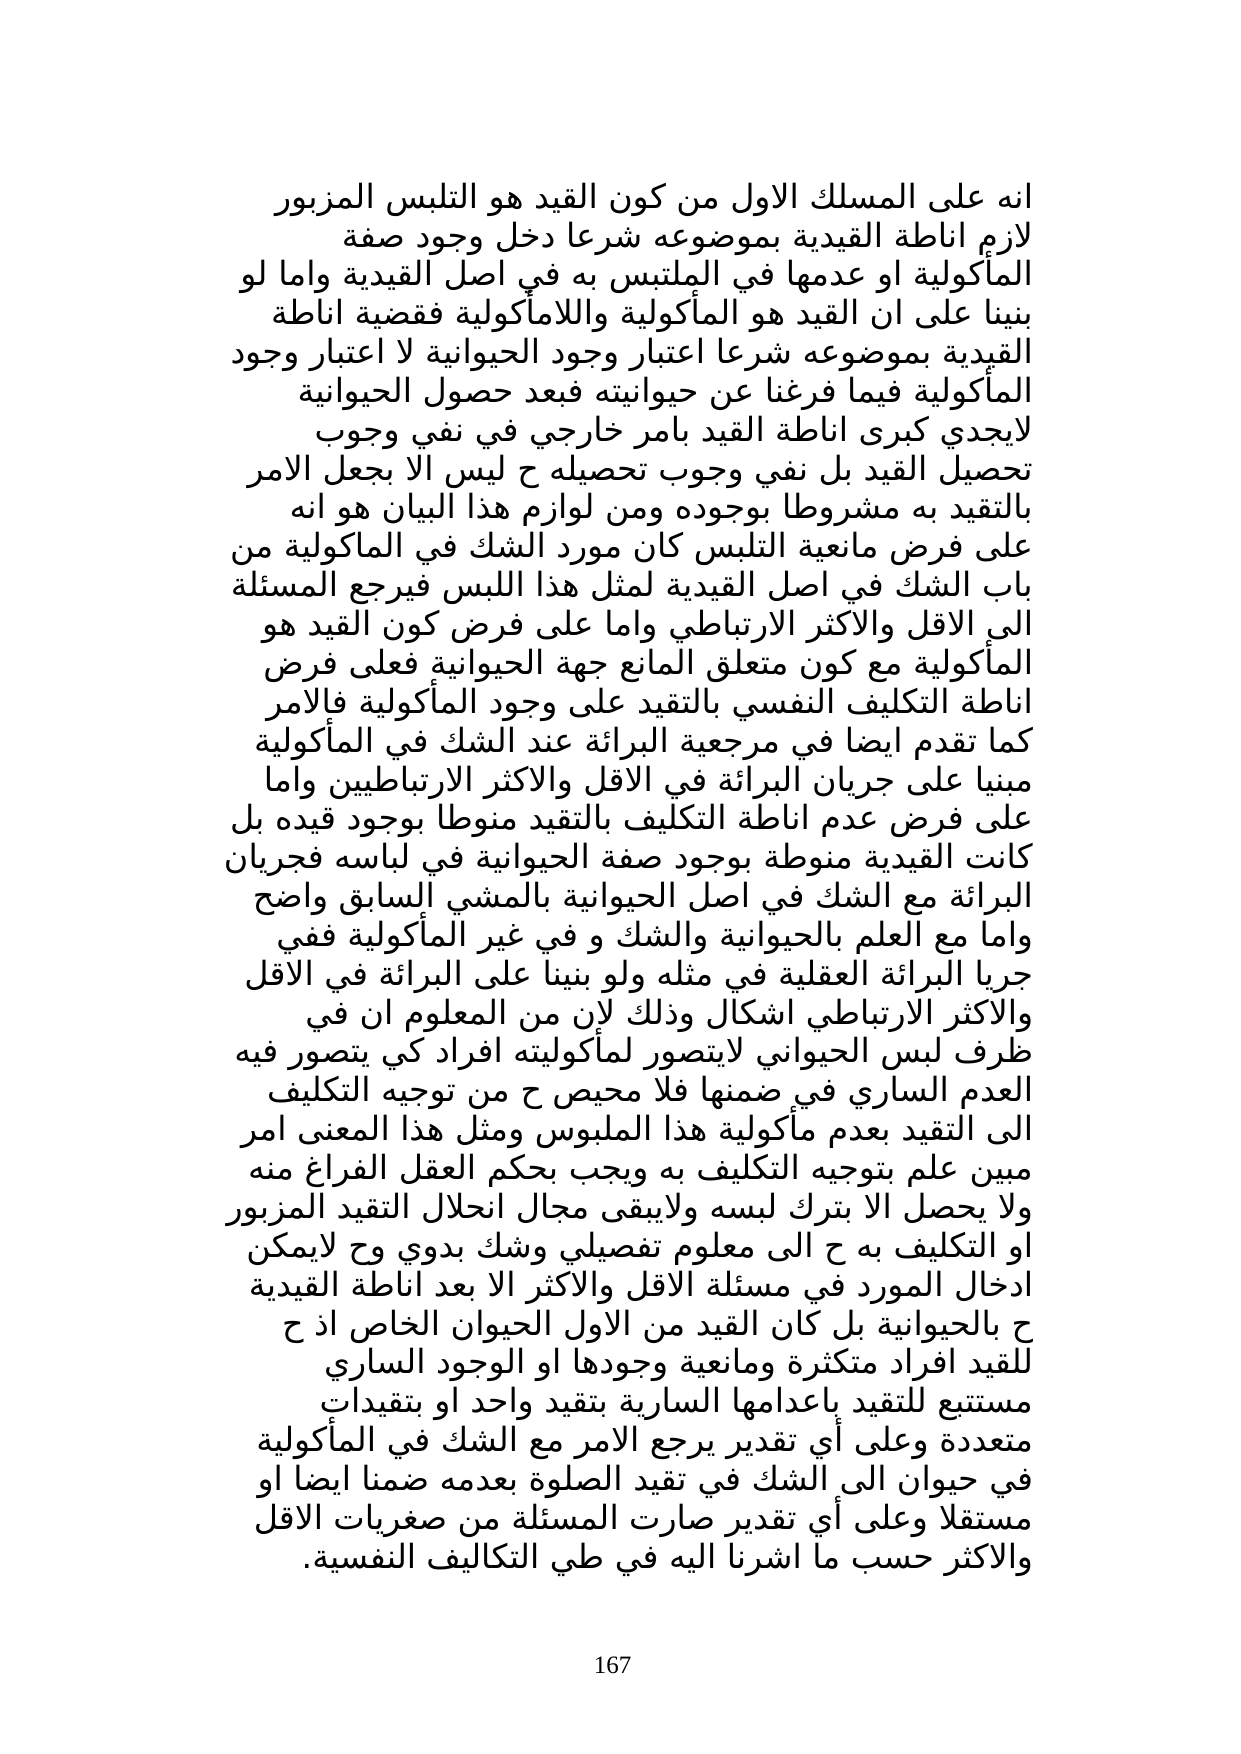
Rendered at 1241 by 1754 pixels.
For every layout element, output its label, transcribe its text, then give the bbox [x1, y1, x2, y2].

text انه على المسلك الاول من كون القيد هو التلبس المزبور لازم اناطة القيدية بموضوعه شرعا دخل وجود صفة المأكولية او عدمها في الملتبس به في اصل القيدية واما لو بنينا على ان القيد هو المأكولية واللامأكولية فقضية اناطة القيدية بموضوعه شرعا اعتبار وجود الحيوانية لا اعتبار وجود المأكولية فيما فرغنا عن حيوانيته فبعد حصول الحيوانية لايجدي كبرى اناطة القيد بامر خارجي في نفي وجوب تحصيل القيد بل نفي وجوب تحصيله ح ليس الا بجعل الامر بالتقيد به مشروطا بوجوده ومن لوازم هذا البيان هو انه على فرض مانعية التلبس كان مورد الشك في الماكولية من باب الشك في اصل القيدية لمثل هذا اللبس فيرجع المسئلة الى الاقل والاكثر الارتباطي واما على فرض كون القيد هو المأكولية مع كون متعلق المانع جهة الحيوانية فعلى فرض اناطة التكليف النفسي بالتقيد على وجود المأكولية فالامر كما تقدم ايضا في مرجعية البرائة عند الشك في المأكولية مبنيا على جريان البرائة في الاقل والاكثر الارتباطيين واما على فرض عدم اناطة التكليف بالتقيد منوطا بوجود قيده بل كانت القيدية منوطة بوجود صفة الحيوانية في لباسه فجريان البرائة مع الشك في اصل الحيوانية بالمشي السابق واضح واما مع العلم بالحيوانية والشك و في غير المأكولية ففي جريا البرائة العقلية في مثله ولو بنينا على البرائة في الاقل والاكثر الارتباطي اشكال وذلك لان من المعلوم ان في ظرف لبس الحيواني لايتصور لمأكوليته افراد كي يتصور فيه العدم الساري في ضمنها فلا محيص ح من توجيه التكليف الى التقيد بعدم مأكولية هذا الملبوس ومثل هذا المعنى امر مبين علم بتوجيه التكليف به ويجب بحكم العقل الفراغ منه ولا يحصل الا بترك لبسه ولايبقى مجال انحلال التقيد المزبور او التكليف به ح الى معلوم تفصيلي وشك بدوي وح لايمكن ادخال المورد في مسئلة الاقل والاكثر الا بعد اناطة القيدية ح بالحيوانية بل كان القيد من الاول الحيوان الخاص اذ ح للقيد افراد متكثرة ومانعية وجودها او الوجود الساري مستتبع للتقيد باعدامها السارية بتقيد واحد او بتقيدات متعددة وعلى أي تقدير يرجع الامر مع الشك في المأكولية في حيوان الى الشك في تقيد الصلوة بعدمه ضمنا ايضا او مستقلا وعلى أي تقدير صارت المسئلة من صغريات الاقل والاكثر حسب ما اشرنا اليه في طي التكاليف النفسية. [222, 177, 1033, 1576]
